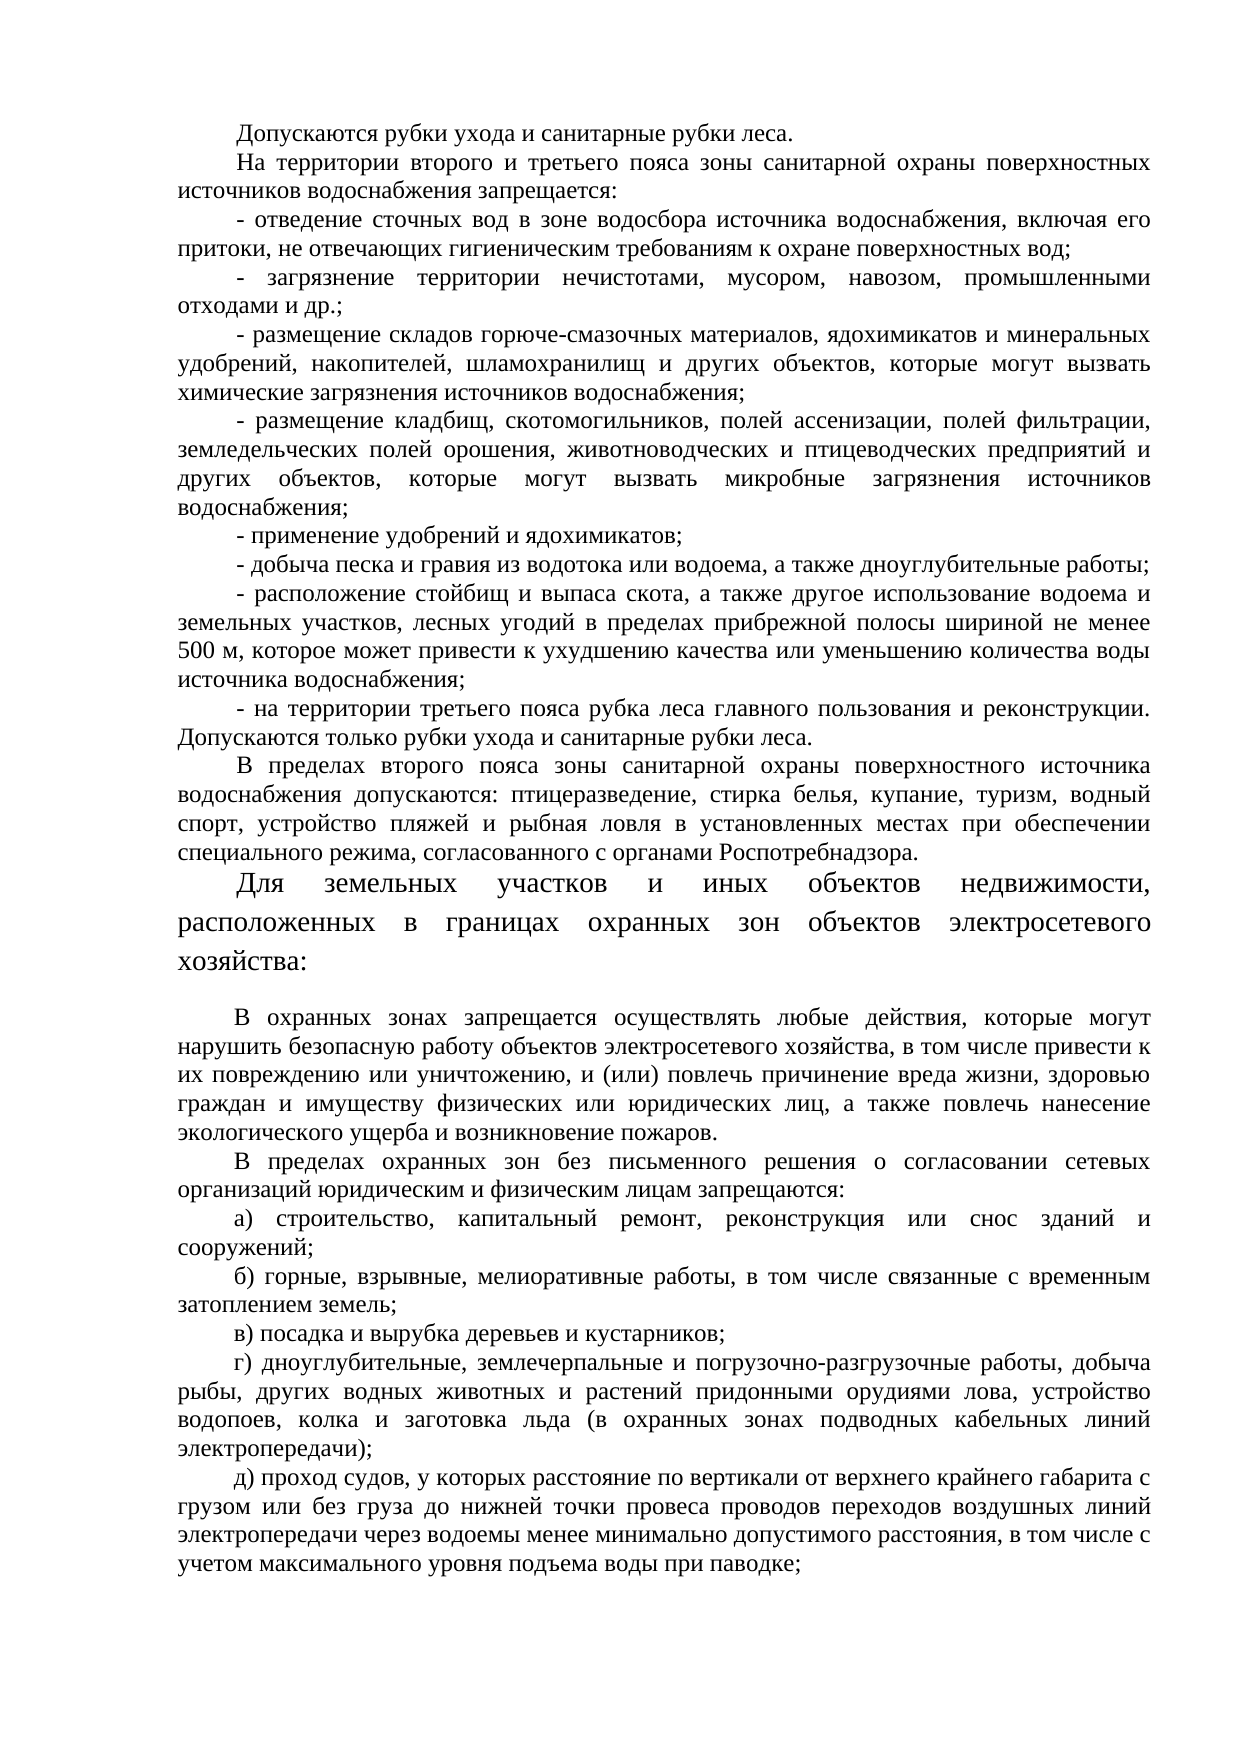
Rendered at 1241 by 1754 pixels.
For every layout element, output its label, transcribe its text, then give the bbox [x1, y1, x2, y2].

text в) посадка и вырубка деревьев и кустарников; [177, 1318, 1152, 1347]
text В пределах охранных зон без письменного решения о согласовании сетевых организаций юридическим и физическим лицам запрещаются: [177, 1146, 1152, 1203]
text Для земельных участков и иных объектов недвижимости, расположенных в границах охранных зон объектов электросетевого хозяйства: [177, 866, 1152, 976]
text - применение удобрений и ядохимикатов; [177, 521, 1152, 549]
text В охранных зонах запрещается осуществлять любые действия, которые могут нарушить безопасную работу объектов электросетевого хозяйства, в том числе привести к их повреждению или уничтожению, и (или) повлечь причинение вреда жизни, здоровью граждан и имуществу физических или юридических лиц, а также повлечь нанесение экологического ущерба и возникновение пожаров. [177, 1002, 1152, 1146]
text - на территории третьего пояса рубка леса главного пользования и реконструкции. Допускаются только рубки ухода и санитарные рубки леса. [177, 693, 1152, 751]
text На территории второго и третьего пояса зоны санитарной охраны поверхностных источников водоснабжения запрещается: [177, 147, 1152, 204]
text б) горные, взрывные, мелиоративные работы, в том числе связанные с временным затоплением земель; [177, 1261, 1152, 1318]
text - отведение сточных вод в зоне водосбора источника водоснабжения, включая его притоки, не отвечающих гигиеническим требованиям к охране поверхностных вод; [177, 204, 1152, 262]
text - размещение складов горюче-смазочных материалов, ядохимикатов и минеральных удобрений, накопителей, шламохранилищ и других объектов, которые могут вызвать химические загрязнения источников водоснабжения; [177, 319, 1152, 406]
text - добыча песка и гравия из водотока или водоема, а также дноуглубительные работы; [177, 549, 1152, 578]
text г) дноуглубительные, землечерпальные и погрузочно-разгрузочные работы, добыча рыбы, других водных животных и растений придонными орудиями лова, устройство водопоев, колка и заготовка льда (в охранных зонах подводных кабельных линий электропередачи); [177, 1347, 1152, 1462]
text д) проход судов, у которых расстояние по вертикали от верхнего крайнего габарита с грузом или без груза до нижней точки провеса проводов переходов воздушных линий электропередачи через водоемы менее минимально допустимого расстояния, в том числе с учетом максимального уровня подъема воды при паводке; [177, 1462, 1152, 1577]
text - размещение кладбищ, скотомогильников, полей ассенизации, полей фильтрации, земледельческих полей орошения, животноводческих и птицеводческих предприятий и других объектов, которые могут вызвать микробные загрязнения источников водоснабжения; [177, 406, 1152, 521]
text а) строительство, капитальный ремонт, реконструкция или снос зданий и сооружений; [177, 1203, 1152, 1261]
text В пределах второго пояса зоны санитарной охраны поверхностного источника водоснабжения допускаются: птицеразведение, стирка белья, купание, туризм, водный спорт, устройство пляжей и рыбная ловля в установленных местах при обеспечении специального режима, согласованного с органами Роспотребнадзора. [177, 751, 1152, 866]
text - загрязнение территории нечистотами, мусором, навозом, промышленными отходами и др.; [177, 262, 1152, 319]
text - расположение стойбищ и выпаса скота, а также другое использование водоема и земельных участков, лесных угодий в пределах прибрежной полосы шириной не менее , которое может привести к ухудшению качества или уменьшению количества воды источника водоснабжения; [177, 578, 1152, 693]
text Допускаются рубки ухода и санитарные рубки леса. [177, 118, 1152, 147]
